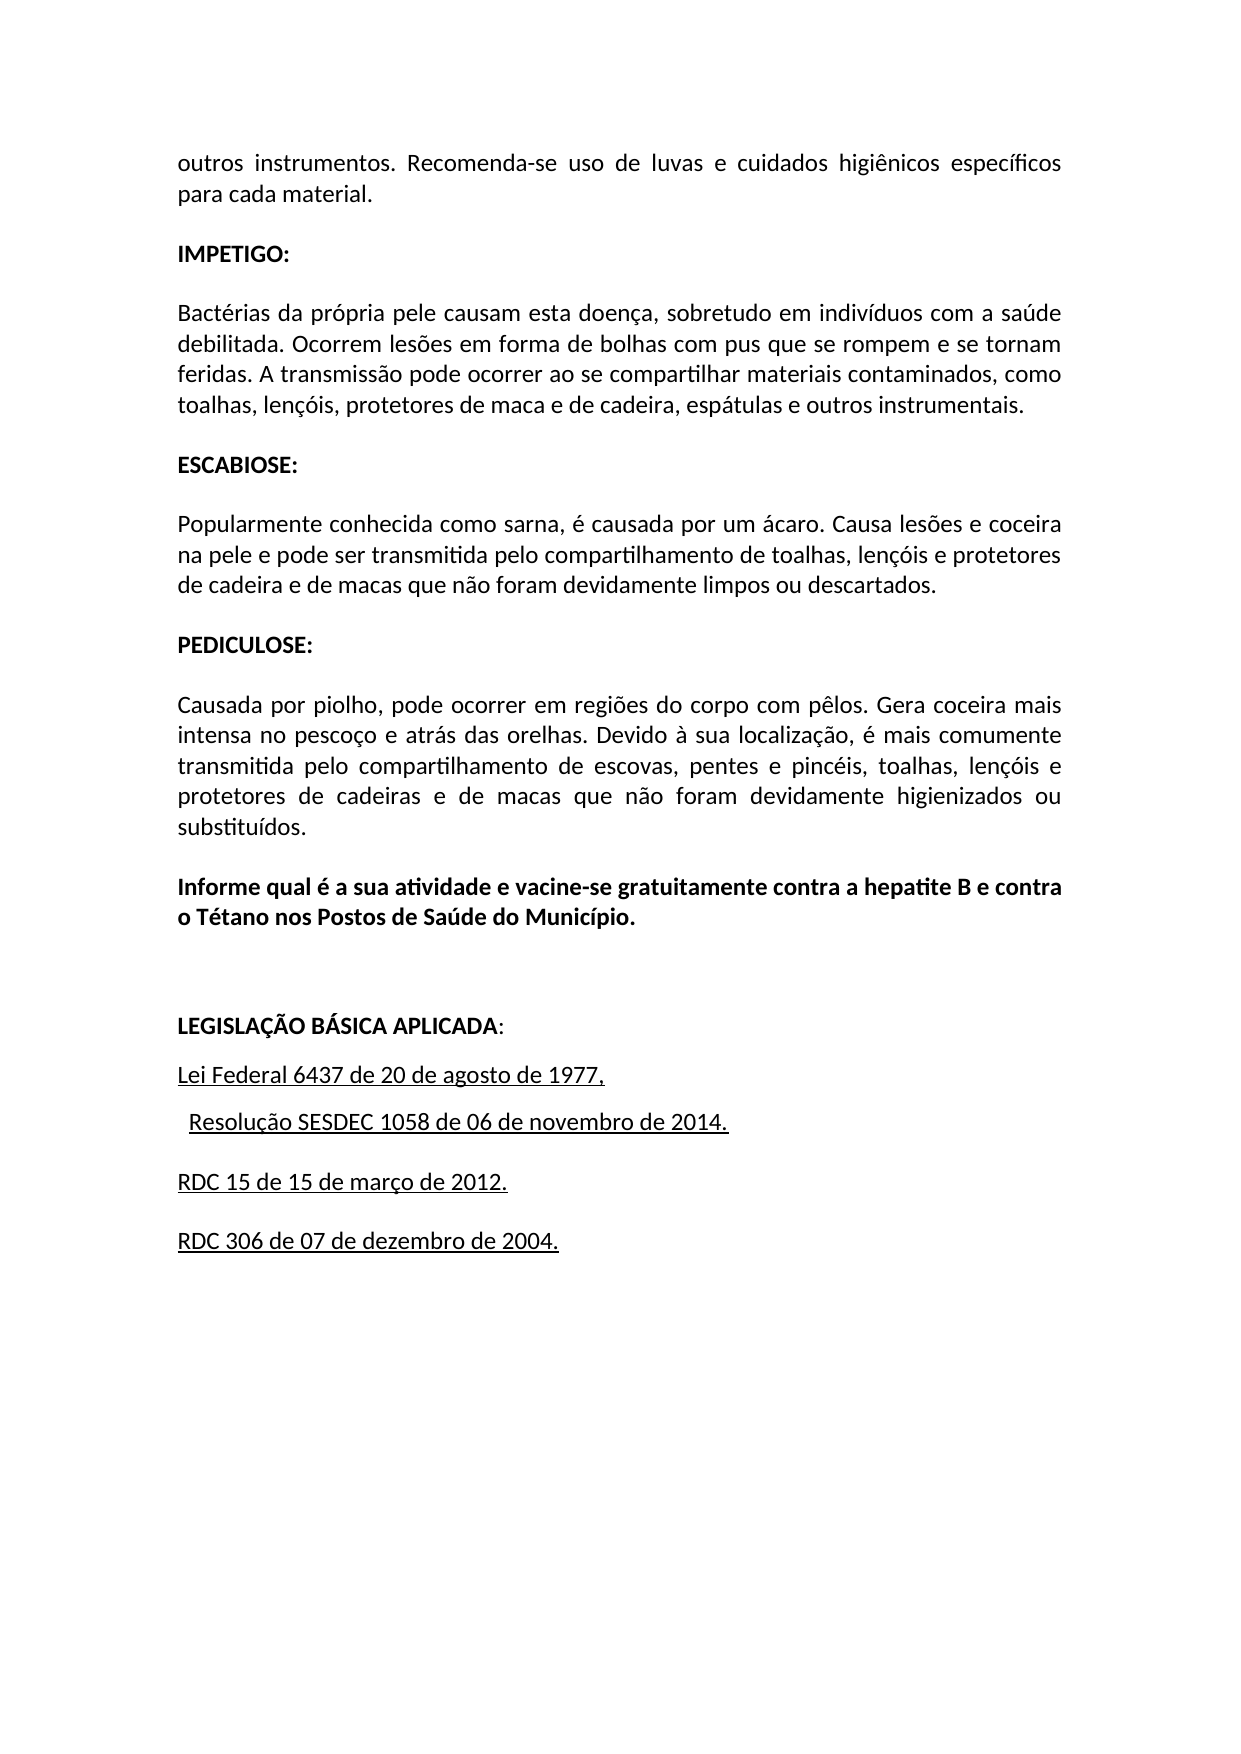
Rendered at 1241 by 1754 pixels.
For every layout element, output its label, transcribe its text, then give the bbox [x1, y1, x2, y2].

text Informe qual é a sua atividade e vacine-se gratuitamente contra a hepatite B e contra o Tétano nos Postos de Saúde do Município. [177, 871, 1063, 932]
text Popularmente conhecida como sarna, é causada por um ácaro. Causa lesões e coceira na pele e pode ser transmitida pelo compartilhamento de toalhas, lençóis e protetores de cadeira e de macas que não foram devidamente limpos ou descartados. [177, 508, 1063, 600]
text IMPETIGO: [177, 238, 1063, 268]
text Resolução SESDEC 1058 de 06 de novembro de 2014. [177, 1106, 1063, 1136]
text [177, 148, 1063, 209]
text Lei Federal 6437 de 20 de agosto de 1977, [177, 1059, 1063, 1089]
text LEGISLAÇÃO BÁSICA APLICADA: [177, 1010, 1063, 1040]
text Causada por piolho, pode ocorrer em regiões do corpo com pêlos. Gera coceira mais intensa no pescoço e atrás das orelhas. Devido à sua localização, é mais comumente transmitida pelo compartilhamento de escovas, pentes e pincéis, toalhas, lençóis e protetores de cadeiras e de macas que não foram devidamente higienizados ou substituídos. [177, 689, 1063, 841]
text RDC 15 de 15 de março de 2012. [177, 1166, 1063, 1196]
text RDC 306 de 07 de dezembro de 2004. [177, 1225, 1063, 1256]
text Bactérias da própria pele causam esta doença, sobretudo em indivíduos com a saúde debilitada. Ocorrem lesões em forma de bolhas com pus que se rompem e se tornam feridas. A transmissão pode ocorrer ao se compartilhar materiais contaminados, como toalhas, lençóis, protetores de maca e de cadeira, espátulas e outros instrumentais. [177, 297, 1063, 419]
text PEDICULOSE: [177, 629, 1063, 660]
text ESCABIOSE: [177, 449, 1063, 479]
